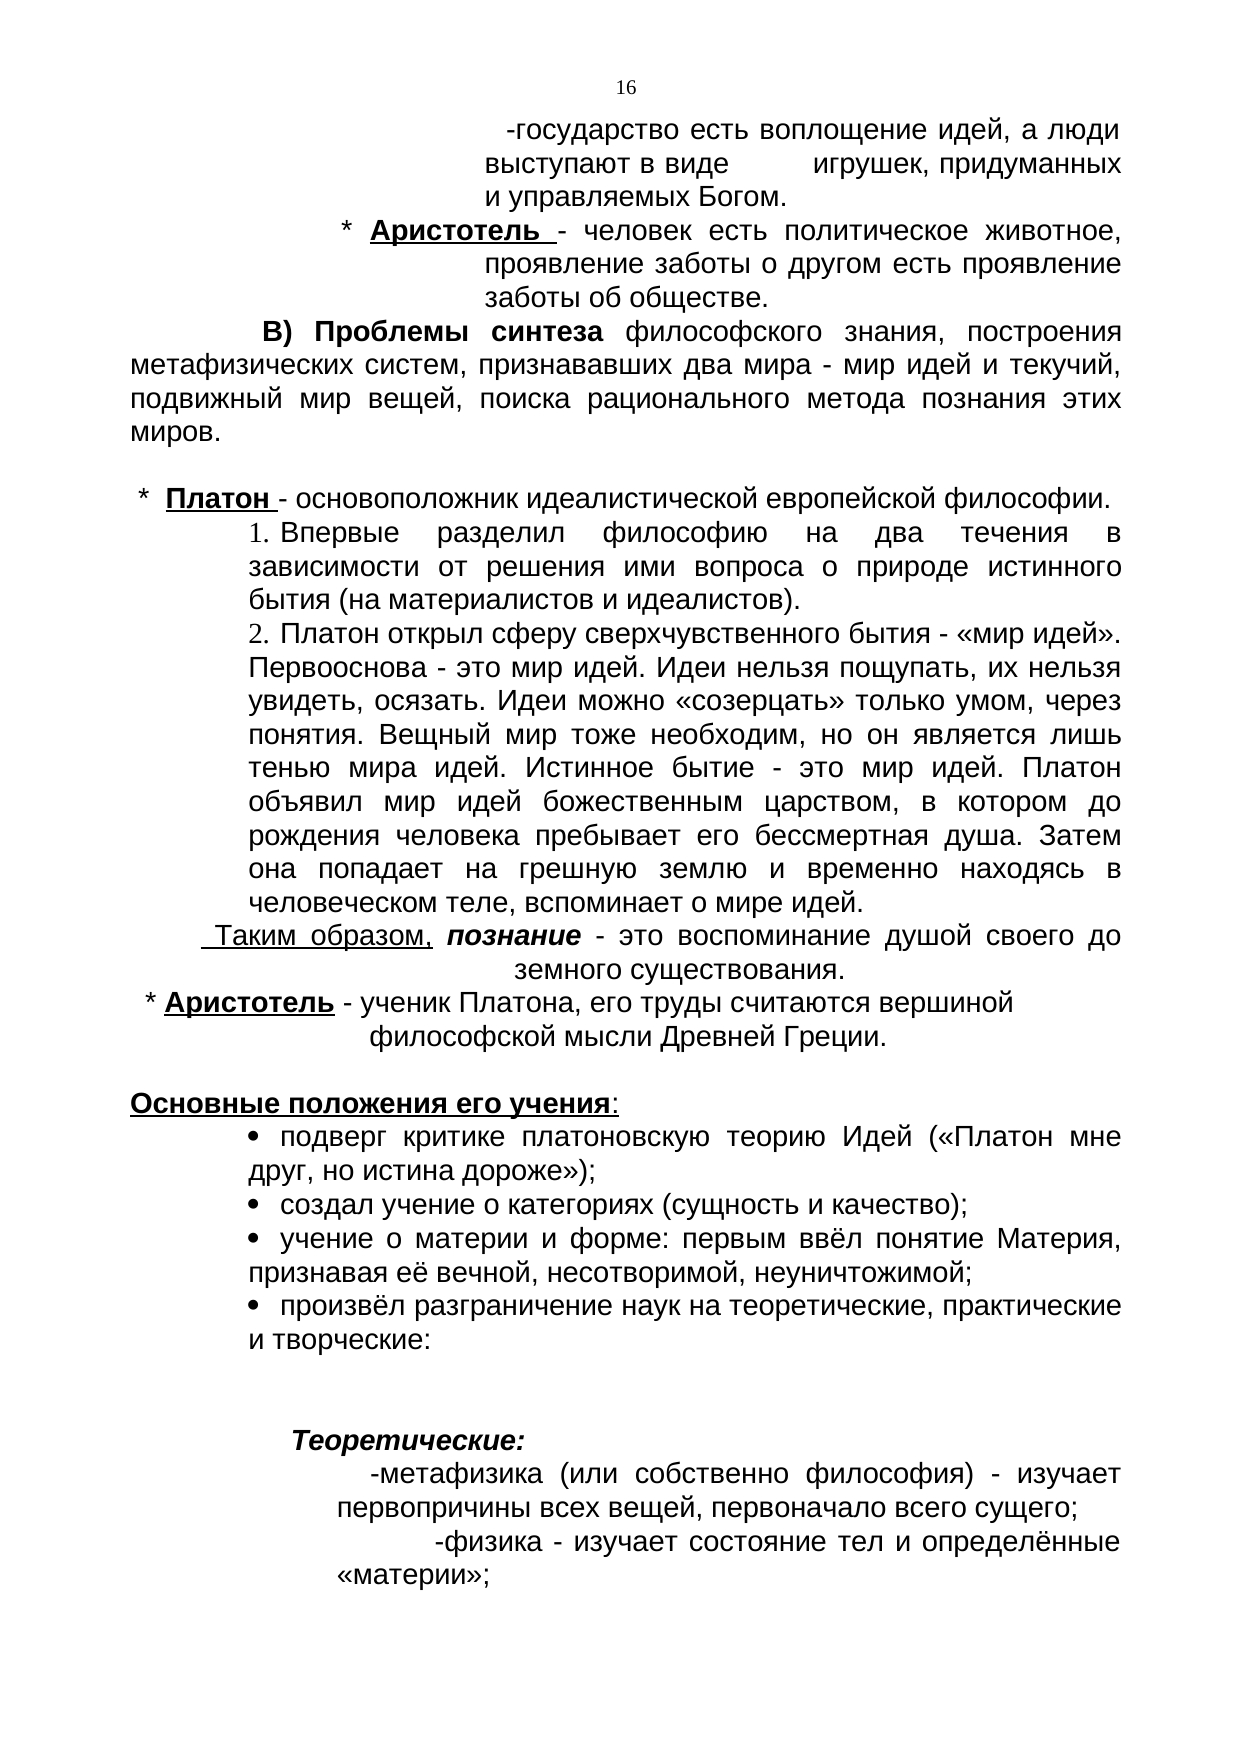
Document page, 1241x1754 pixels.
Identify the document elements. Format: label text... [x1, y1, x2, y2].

text * Платон - основоположник идеалистической европейской философии. [130, 481, 1122, 515]
text Теоретические: [218, 1423, 1122, 1456]
text Основные положения его учения: [130, 1086, 1122, 1119]
text философской мысли Древней Греции. [146, 1019, 1122, 1052]
list Платон открыл сферу сверхчувственного бытия - «мир идей». Первооснова - это мир идей. Идеи нельзя пощупать, их нельзя увидеть, осязать. Идеи можно «созерцать» только умом, через понятия. Вещный мир тоже необходим, но он является лишь тенью мира идей. Истинное бытие - это мир идей. Платон объявил мир идей божественным царством, в котором до рождения человека пребывает его бессмертная душа. Затем она попадает на грешную землю и временно находясь в человеческом теле, вспоминает о мире идей. [248, 616, 1122, 918]
text * Аристотель - человек есть политическое животное, проявление заботы о другом есть проявление заботы об обществе. [307, 213, 1122, 313]
list * Аристотель - ученик Платона, его труды считаются вершиной [145, 985, 1122, 1019]
list учение о материи и форме: первым ввёл понятие Материя, признавая её вечной, несотворимой, неуничтожимой; [248, 1221, 1122, 1288]
text -физика - изучает состояние тел и определённые «материи»; [337, 1523, 1122, 1591]
list подверг критике платоновскую теорию Идей («Платон мне друг, но истина дороже»); [248, 1119, 1122, 1187]
text -государство есть воплощение идей, а люди выступают в виде игрушек, придуманных и управляемых Богом. [307, 112, 1122, 213]
text В) Проблемы синтеза философского знания, построения метафизических систем, признававших два мира - мир идей и текучий, подвижный мир вещей, поиска рационального метода познания этих миров. [130, 313, 1122, 448]
text -метафизика (или собственно философия) - изучает первопричины всех вещей, первоначало всего сущего; [337, 1456, 1122, 1523]
text Таким образом, познание - это воспоминание душой своего до земного существования. [130, 918, 1122, 985]
list произвёл разграничение наук на теоретические, практические и творческие: [248, 1288, 1122, 1356]
list создал учение о категориях (сущность и качество); [234, 1187, 1122, 1221]
list Впервые разделил философию на два течения в зависимости от решения ими вопроса о природе истинного бытия (на материалистов и идеалистов). [248, 515, 1122, 616]
